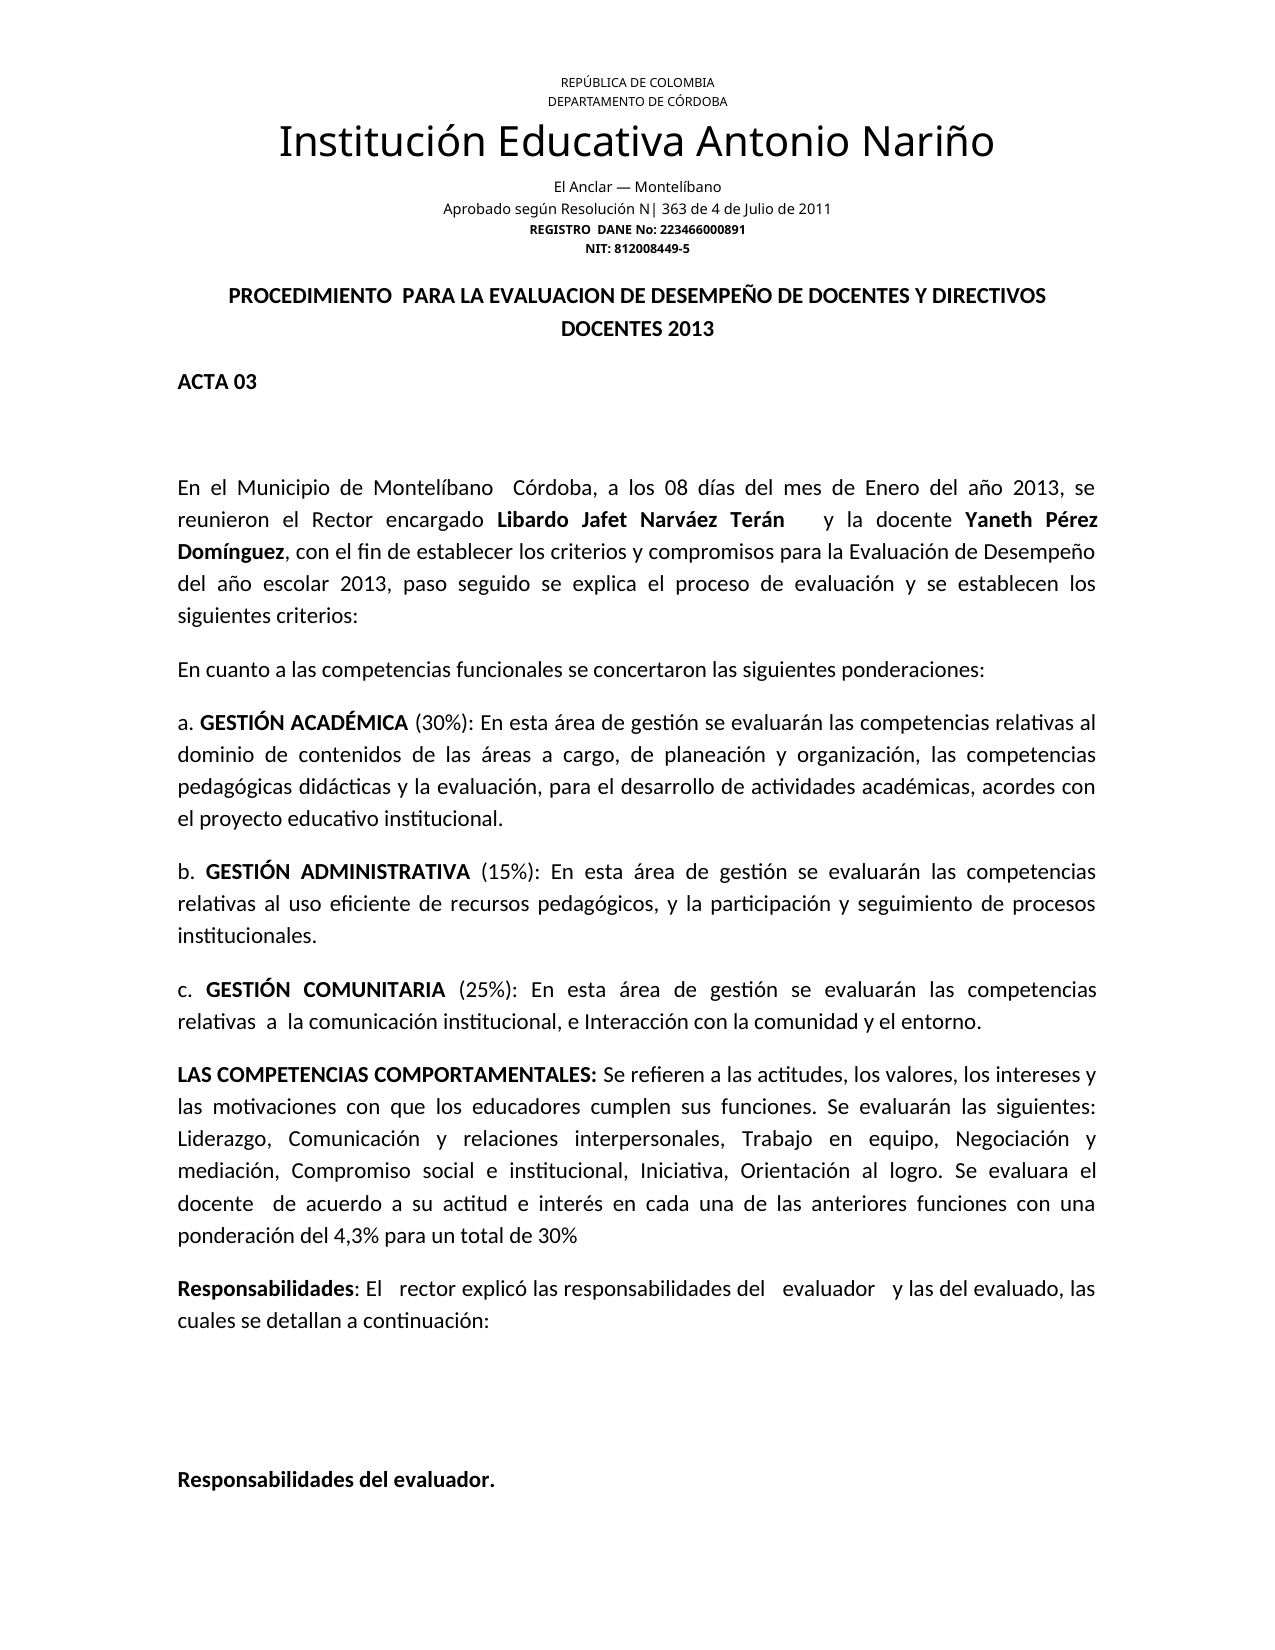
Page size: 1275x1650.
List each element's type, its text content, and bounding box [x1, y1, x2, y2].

text LAS COMPETENCIAS COMPORTAMENTALES: Se refieren a las actitudes, los valores, los intereses y las motivaciones con que los educadores cumplen sus funciones. Se evaluarán las siguientes: Liderazgo, Comunicación y relaciones interpersonales, Trabajo en equipo, Negociación y mediación, Compromiso social e institucional, Iniciativa, Orientación al logro. Se evaluara el docente de acuerdo a su actitud e interés en cada una de las anteriores funciones con una ponderación del 4,3% para un total de 30% [177, 1060, 1098, 1249]
text Responsabilidades del evaluador. [177, 1465, 1098, 1493]
text a. GESTIÓN ACADÉMICA (30%): En esta área de gestión se evaluarán las competencias relativas al dominio de contenidos de las áreas a cargo, de planeación y organización, las competencias pedagógicas didácticas y la evaluación, para el desarrollo de actividades académicas, acordes con el proyecto educativo institucional. [177, 708, 1098, 832]
text PROCEDIMIENTO PARA LA EVALUACION DE DESEMPEÑO DE DOCENTES Y DIRECTIVOS DOCENTES 2013 [177, 282, 1098, 342]
text b. GESTIÓN ADMINISTRATIVA (15%): En esta área de gestión se evaluarán las competencias relativas al uso eficiente de recursos pedagógicos, y la participación y seguimiento de procesos institucionales. [177, 857, 1098, 950]
text Responsabilidades: El rector explicó las responsabilidades del evaluador y las del evaluado, las cuales se detallan a continuación: [177, 1274, 1098, 1334]
text En el Municipio de Montelíbano Córdoba, a los 08 días del mes de Enero del año 2013, se reunieron el Rector encargado Libardo Jafet Narváez Terán y la docente Yaneth Pérez Domínguez, con el fin de establecer los criterios y compromisos para la Evaluación de Desempeño del año escolar 2013, paso seguido se explica el proceso de evaluación y se establecen los siguientes criterios: [177, 473, 1098, 630]
text c. GESTIÓN COMUNITARIA (25%): En esta área de gestión se evaluarán las competencias relativas a la comunicación institucional, e Interacción con la comunidad y el entorno. [177, 975, 1098, 1035]
text En cuanto a las competencias funcionales se concertaron las siguientes ponderaciones: [177, 655, 1098, 683]
text ACTA 03 [177, 367, 1098, 395]
